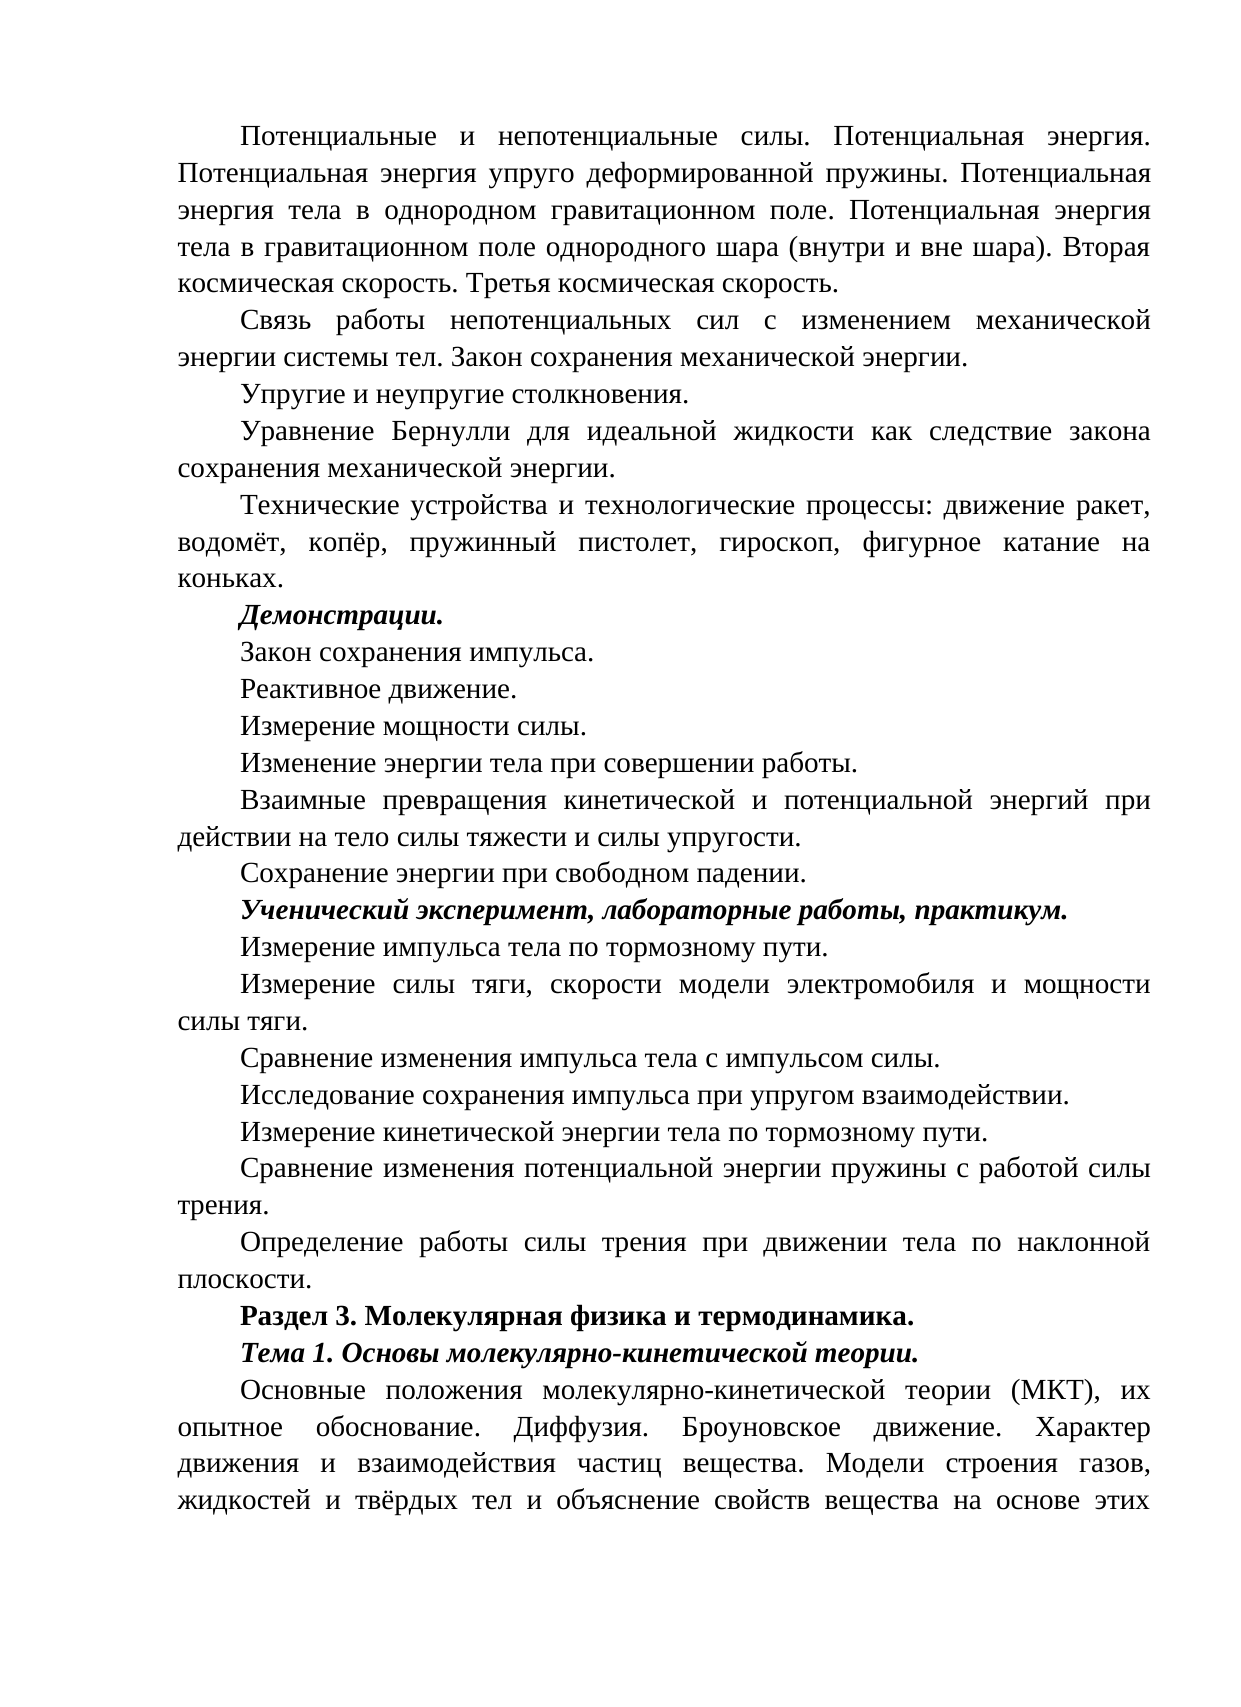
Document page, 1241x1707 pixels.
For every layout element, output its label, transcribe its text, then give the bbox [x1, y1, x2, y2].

text Упругие и неупругие столкновения. [177, 376, 1152, 410]
text Потенциальные и непотенциальные силы. Потенциальная энергия. Потенциальная энергия упруго деформированной пружины. Потенциальная энергия тела в однородном гравитационном поле. Потенциальная энергия тела в гравитационном поле однородного шара (внутри и вне шара). Вторая космическая скорость. Третья космическая скорость. [177, 118, 1152, 299]
text Раздел 3. Молекулярная физика и термодинамика. [177, 1298, 1152, 1332]
text Технические устройства и технологические процессы: движение ракет, водомёт, копёр, пружинный пистолет, гироскоп, фигурное катание на коньках. [177, 487, 1152, 594]
text Реактивное движение. [177, 671, 1152, 705]
text Измерение силы тяги, скорости модели электромобиля и мощности силы тяги. [177, 966, 1152, 1037]
text Демонстрации. [177, 597, 1152, 631]
text Изменение энергии тела при совершении работы. [177, 745, 1152, 778]
text Сравнение изменения импульса тела с импульсом силы. [177, 1040, 1152, 1073]
text Сравнение изменения потенциальной энергии пружины с работой силы трения. [177, 1151, 1152, 1221]
text Тема 1. Основы молекулярно-кинетической теории. [177, 1335, 1152, 1368]
text Связь работы непотенциальных сил с изменением механической энергии системы тел. Закон сохранения механической энергии. [177, 302, 1152, 373]
text Взаимные превращения кинетической и потенциальной энергий при действии на тело силы тяжести и силы упругости. [177, 782, 1152, 852]
text Измерение мощности силы. [177, 708, 1152, 742]
text Измерение кинетической энергии тела по тормозному пути. [177, 1114, 1152, 1147]
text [177, 1372, 1152, 1516]
text Ученический эксперимент, лабораторные работы, практикум. [177, 892, 1152, 926]
text Закон сохранения импульса. [177, 634, 1152, 668]
text Исследование сохранения импульса при упругом взаимодействии. [177, 1077, 1152, 1110]
text Уравнение Бернулли для идеальной жидкости как следствие закона сохранения механической энергии. [177, 413, 1152, 483]
text Сохранение энергии при свободном падении. [177, 856, 1152, 889]
text Измерение импульса тела по тормозному пути. [177, 929, 1152, 963]
text Определение работы силы трения при движении тела по наклонной плоскости. [177, 1224, 1152, 1295]
